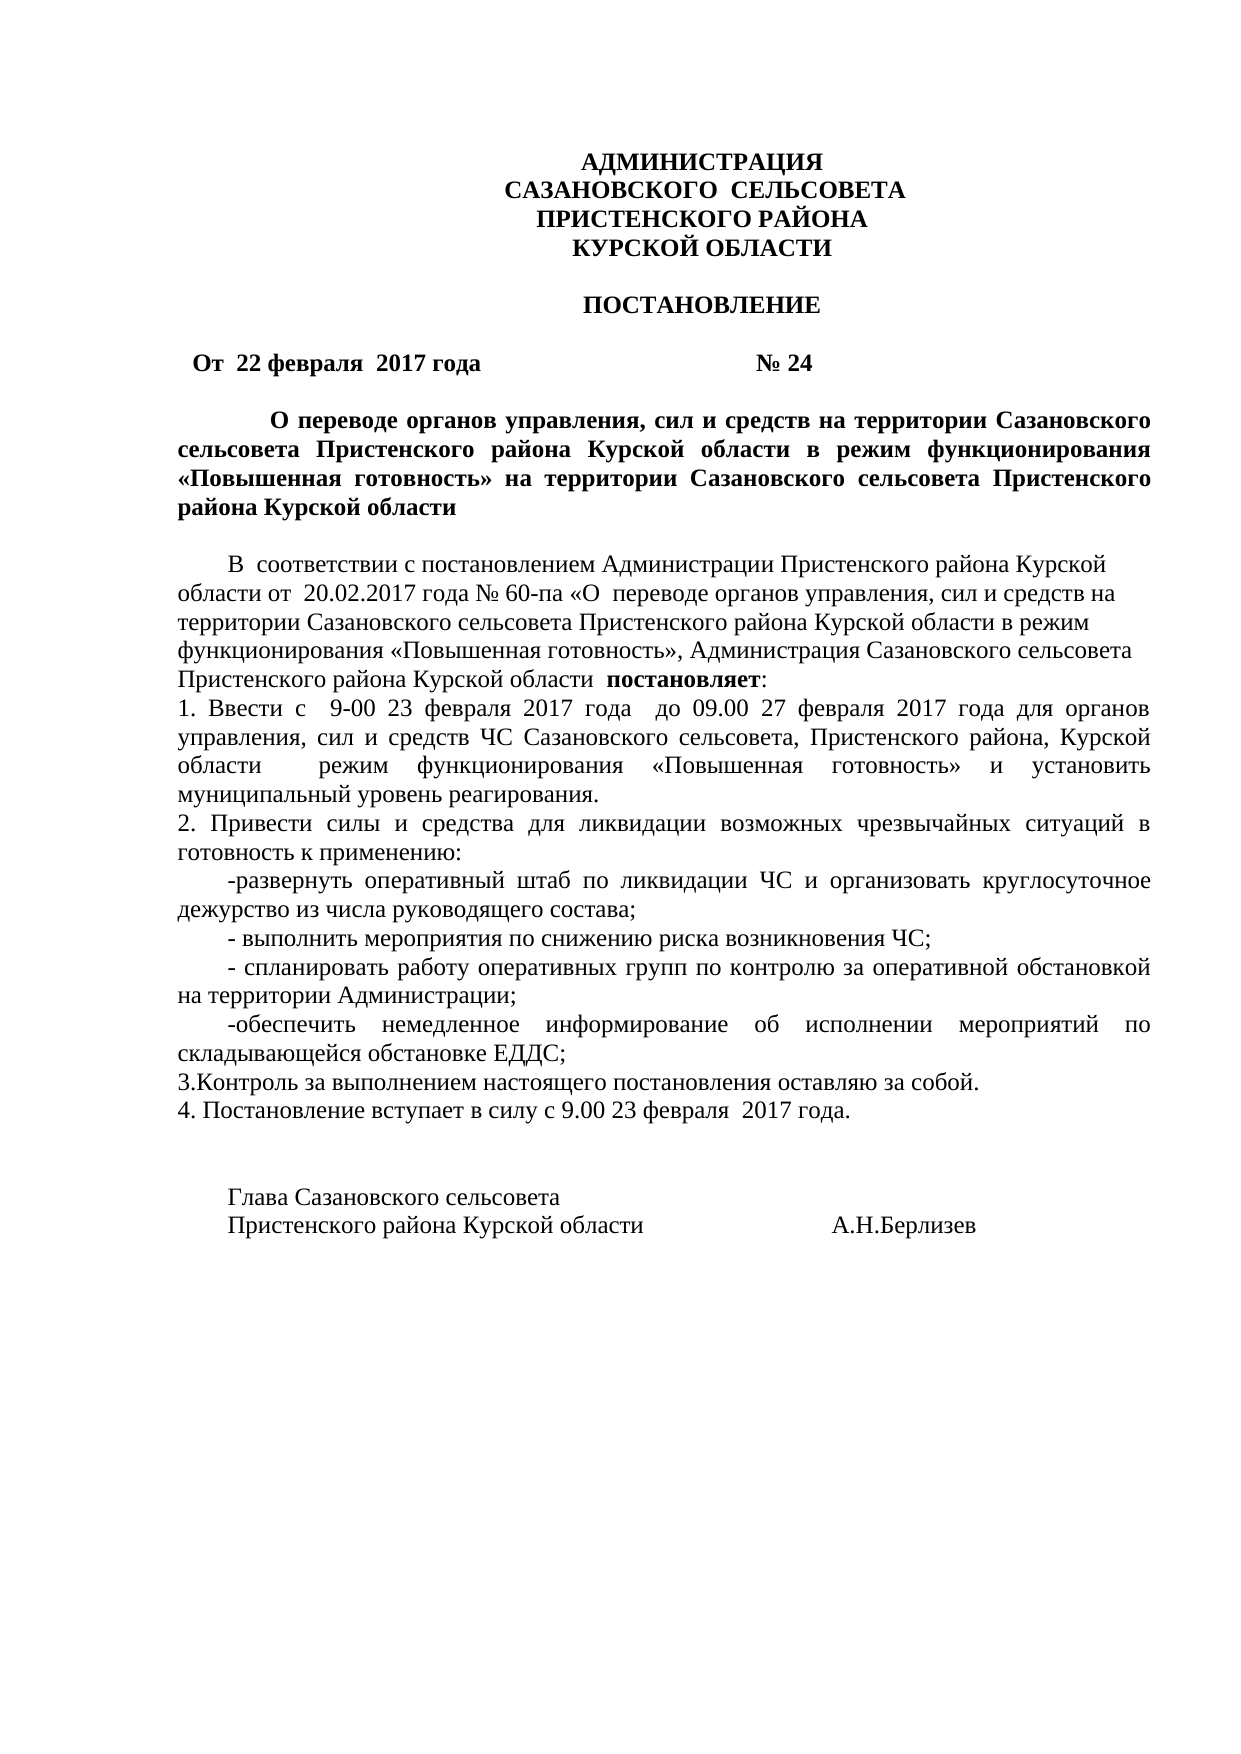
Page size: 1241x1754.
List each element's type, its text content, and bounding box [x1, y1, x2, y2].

text Пристенского района Курской области А.Н.Берлизев [177, 1211, 1152, 1239]
text - выполнить мероприятия по снижению риска возникновения ЧС; [177, 923, 1152, 952]
text Глава Сазановского сельсовета [177, 1182, 1152, 1211]
text От 22 февраля 2017 года № 24 [192, 348, 1152, 377]
text 3.Контроль за выполнением настоящего постановления оставляю за собой. [177, 1067, 1152, 1096]
text - спланировать работу оперативных групп по контролю за оперативной обстановкой на территории Администрации; [177, 952, 1152, 1009]
text О переводе органов управления, сил и средств на территории Сазановского сельсовета Пристенского района Курской области в режим функционирования «Повышенная готовность» на территории Сазановского сельсовета Пристенского района Курской области [177, 406, 1152, 521]
text 2. Привести силы и средства для ликвидации возможных чрезвычайных ситуаций в готовность к применению: [177, 808, 1152, 866]
text ПРИСТЕНСКОГО РАЙОНА [252, 204, 1152, 233]
text ПОСТАНОВЛЕНИЕ [252, 291, 1152, 319]
text -обеспечить немедленное информирование об исполнении мероприятий по складывающейся обстановке ЕДДС; [177, 1009, 1152, 1067]
text В соответствии с постановлением Администрации Пристенского района Курской области от 20.02.2017 года № 60-па «О переводе органов управления, сил и средств на территории Сазановского сельсовета Пристенского района Курской области в режим функционирования «Повышенная готовность», Администрация Сазановского сельсовета Пристенского района Курской области постановляет: [177, 549, 1152, 693]
text -развернуть оперативный штаб по ликвидации ЧС и организовать круглосуточное дежурство из числа руководящего состава; [177, 866, 1152, 923]
text АДМИНИСТРАЦИЯ [252, 147, 1152, 176]
text САЗАНОВСКОГО СЕЛЬСОВЕТА [252, 176, 1152, 204]
text 4. Постановление вступает в силу с 9.00 23 февраля 2017 года. [177, 1096, 1152, 1124]
text 1. Ввести с 9-00 23 февраля 2017 года до 09.00 27 февраля 2017 года для органов управления, сил и средств ЧС Сазановского сельсовета, Пристенского района, Курской области режим функционирования «Повышенная готовность» и установить муниципальный уровень реагирования. [177, 693, 1152, 808]
text КУРСКОЙ ОБЛАСТИ [252, 233, 1152, 262]
